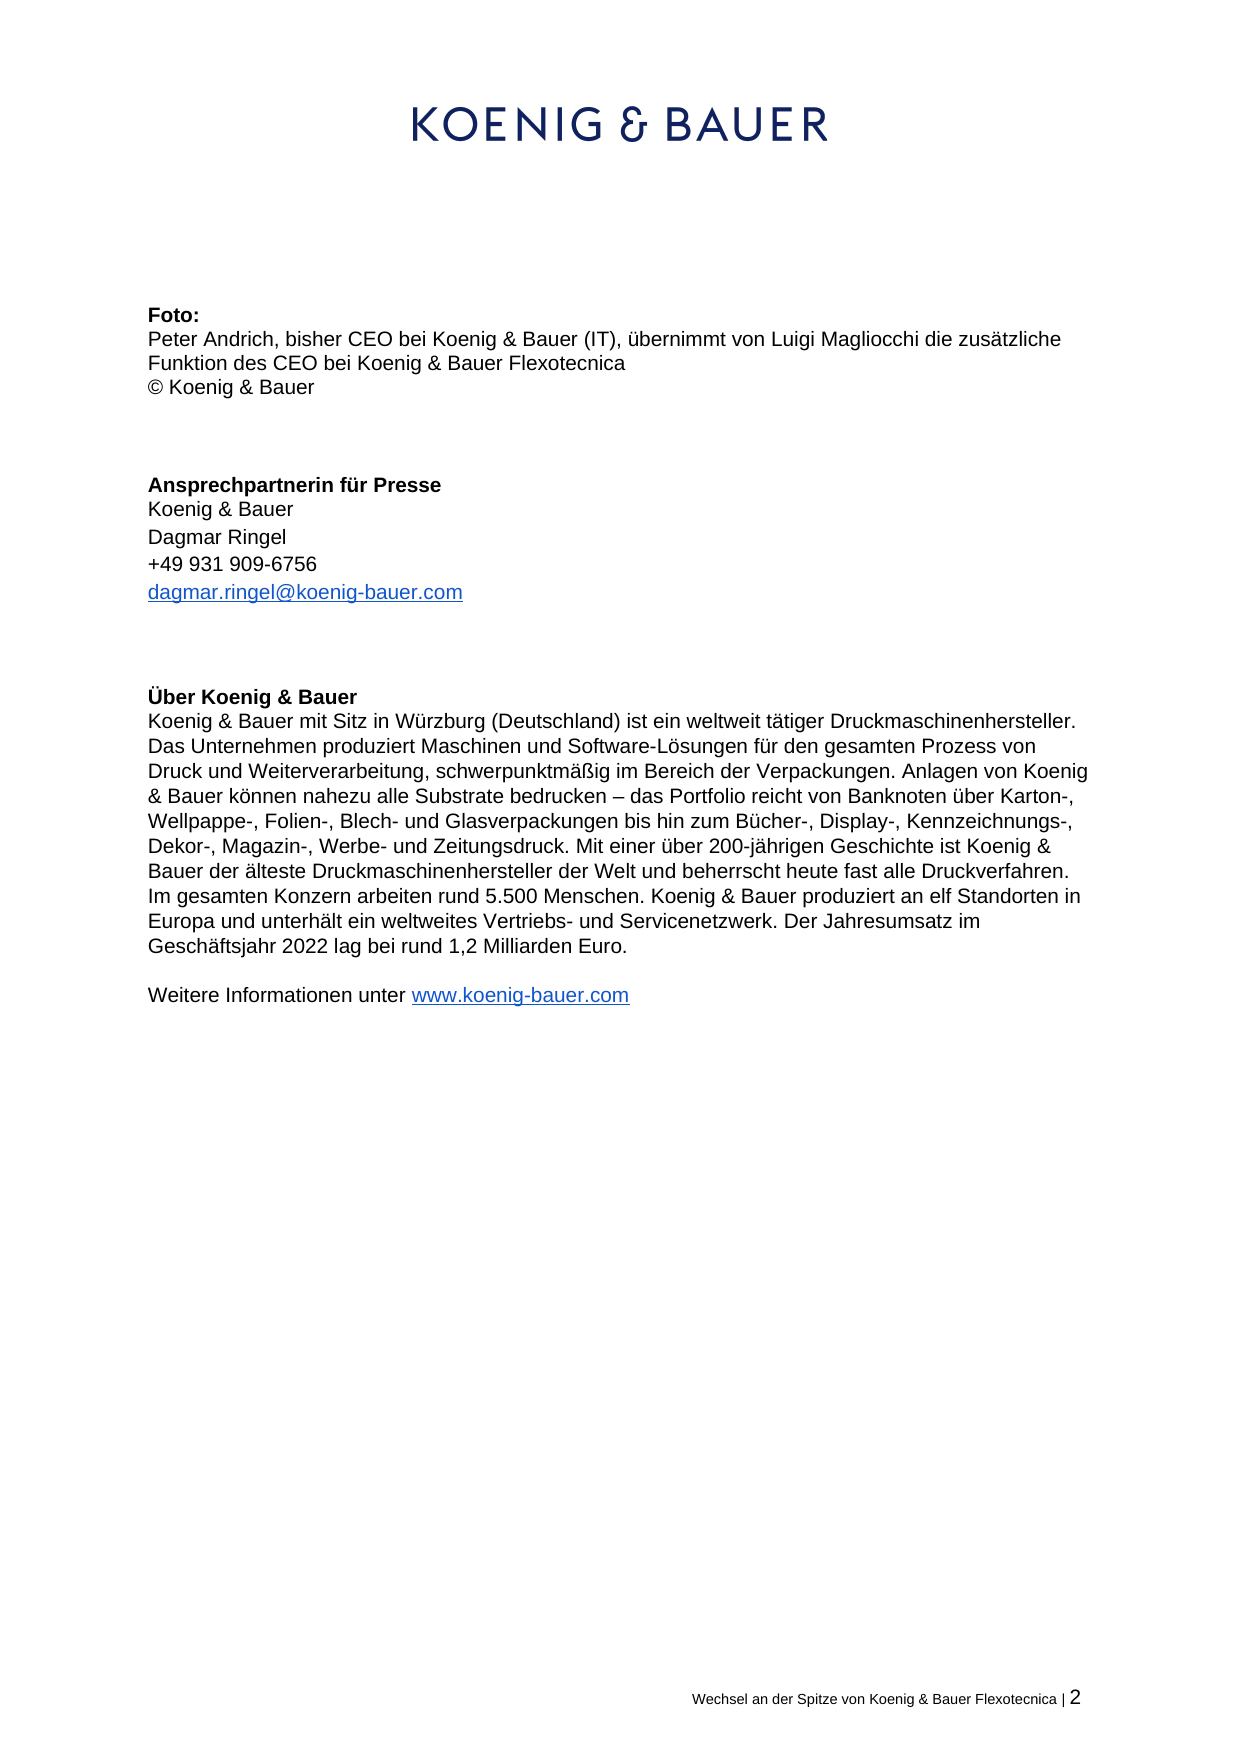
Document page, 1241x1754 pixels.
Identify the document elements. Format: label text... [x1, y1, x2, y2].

subtitle Foto: [148, 303, 1092, 327]
text Weitere Informationen unter www.koenig-bauer.com [148, 983, 1092, 1007]
text Peter Andrich, bisher CEO bei Koenig & Bauer (IT), übernimmt von Luigi Magliocchi die zusätzliche Funktion des CEO bei Koenig & Bauer Flexotecnica © Koenig & Bauer [148, 327, 1092, 399]
subtitle Ansprechpartnerin für Presse [148, 473, 1092, 497]
picture [413, 106, 828, 142]
text Koenig & Bauer Dagmar Ringel +49 931 909-6756 dagmar.ringel@koenig-bauer.com [148, 497, 1092, 603]
text Über Koenig & Bauer Koenig & Bauer mit Sitz in Würzburg (Deutschland) ist ein weltweit tätiger Druckmaschinenhersteller. Das Unternehmen produziert Maschinen und Software-Lösungen für den gesamten Prozess von Druck und Weiterverarbeitung, schwerpunktmäßig im Bereich der Verpackungen. Anlagen von Koenig & Bauer können nahezu alle Substrate bedrucken – das Portfolio reicht von Banknoten über Karton-, Wellpappe-, Folien-, Blech- und Glasverpackungen bis hin zum Bücher-, Display-, Kennzeichnungs-, Dekor-, Magazin-, Werbe- und Zeitungsdruck. Mit einer über 200-jährigen Geschichte ist Koenig & Bauer der älteste Druckmaschinenhersteller der Welt und beherrscht heute fast alle Druckverfahren. Im gesamten Konzern arbeiten rund 5.500 Menschen. Koenig & Bauer produziert an elf Standorten in Europa und unterhält ein weltweites Vertriebs- und Servicenetzwerk. Der Jahresumsatz im Geschäftsjahr 2022 lag bei rund 1,2 Milliarden Euro. [148, 684, 1092, 957]
